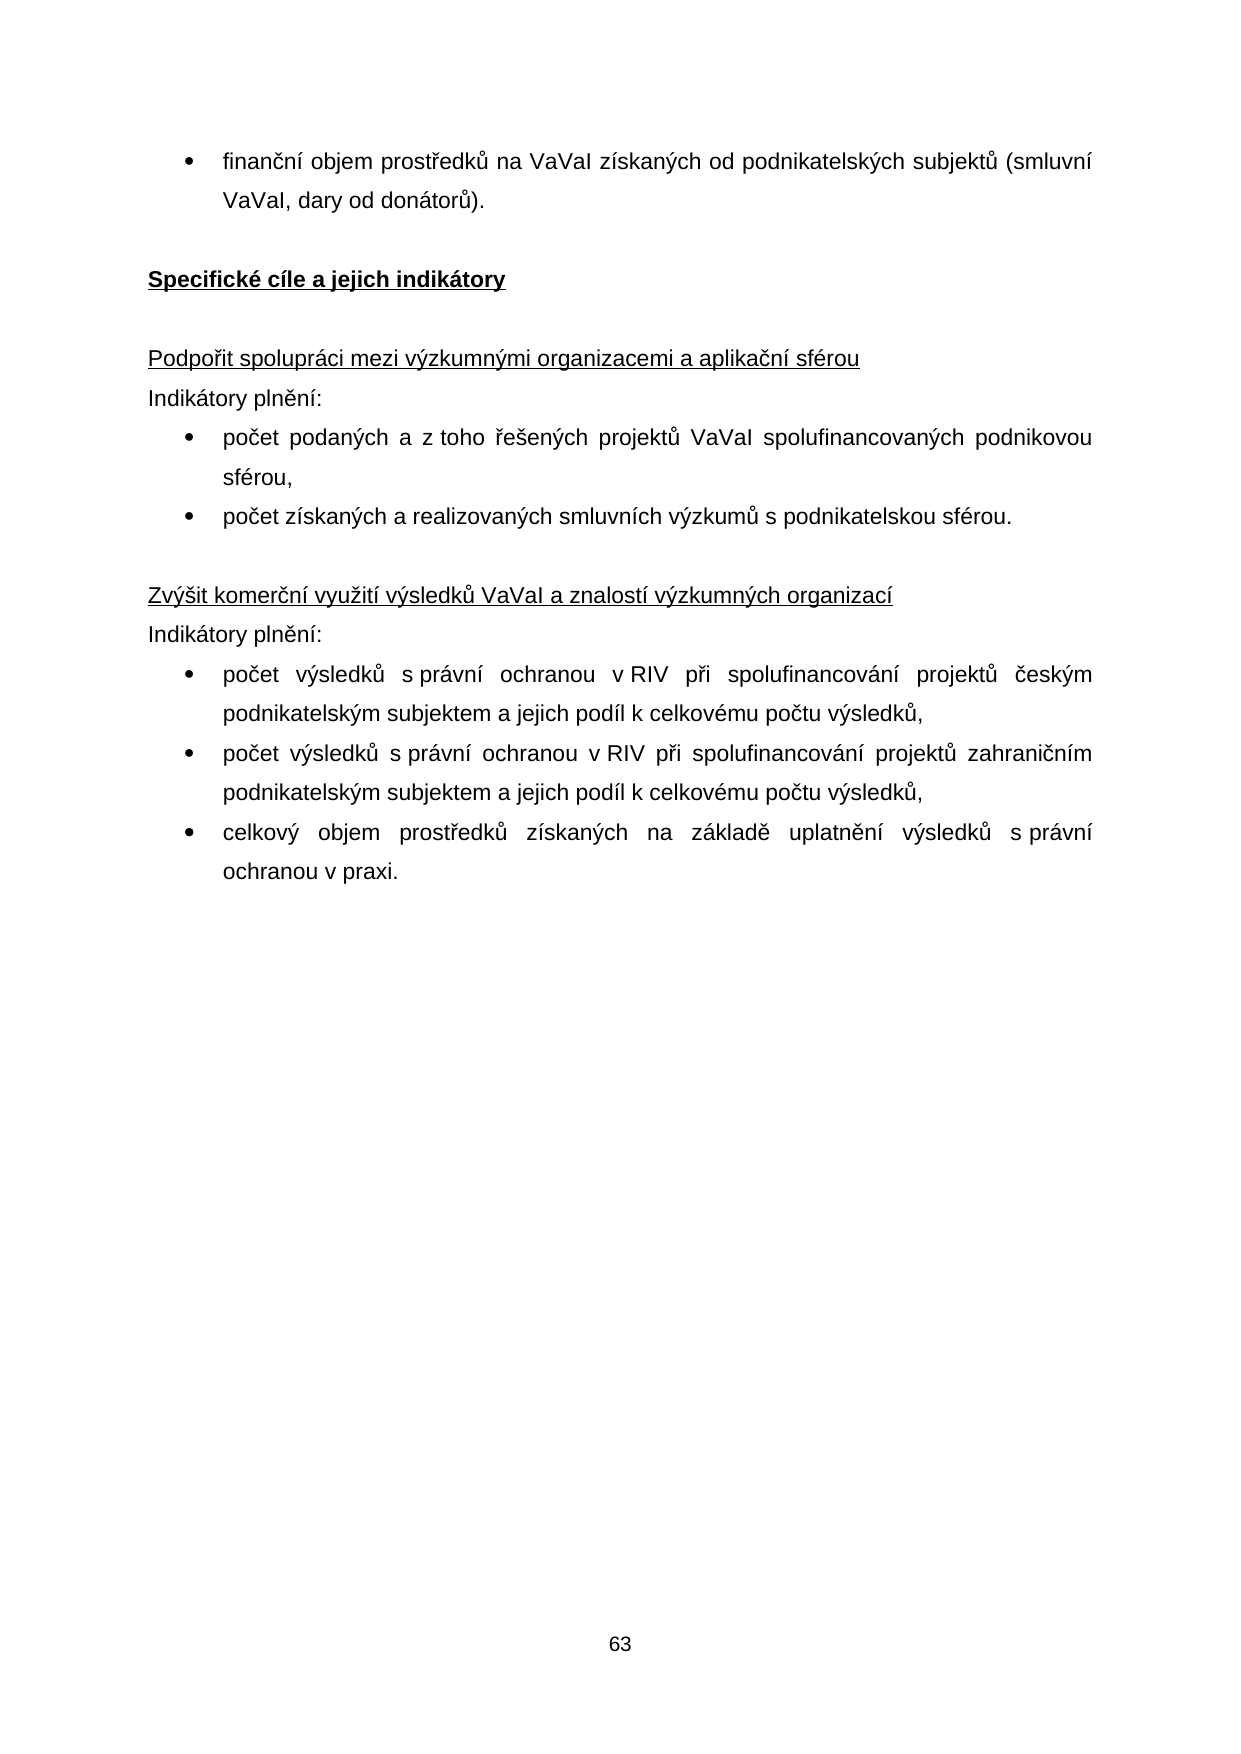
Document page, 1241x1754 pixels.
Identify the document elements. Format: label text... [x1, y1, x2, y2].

text Specifické cíle a jejich indikátory [148, 266, 1093, 292]
list počet podaných a z toho řešených projektů VaVaI spolufinancovaných podnikovou sférou, [185, 424, 1093, 490]
list počet výsledků s právní ochranou v RIV při spolufinancování projektů zahraničním podnikatelským subjektem a jejich podíl k celkovému počtu výsledků, [185, 740, 1093, 806]
list celkový objem prostředků získaných na základě uplatnění výsledků s právní ochranou v praxi. [185, 819, 1093, 884]
list počet výsledků s právní ochranou v RIV při spolufinancování projektů českým podnikatelským subjektem a jejich podíl k celkovému počtu výsledků, [185, 661, 1093, 727]
list počet získaných a realizovaných smluvních výzkumů s podnikatelskou sférou. [185, 503, 1093, 529]
text Indikátory plnění: [148, 384, 1093, 411]
text Zvýšit komerční využití výsledků VaVaI a znalostí výzkumných organizací [148, 582, 1093, 608]
text Podpořit spolupráci mezi výzkumnými organizacemi a aplikační sférou [148, 345, 1093, 371]
list finanční objem prostředků na VaVaI získaných od podnikatelských subjektů (smluvní VaVaI, dary od donátorů). [185, 148, 1093, 213]
text Indikátory plnění: [148, 621, 1093, 648]
